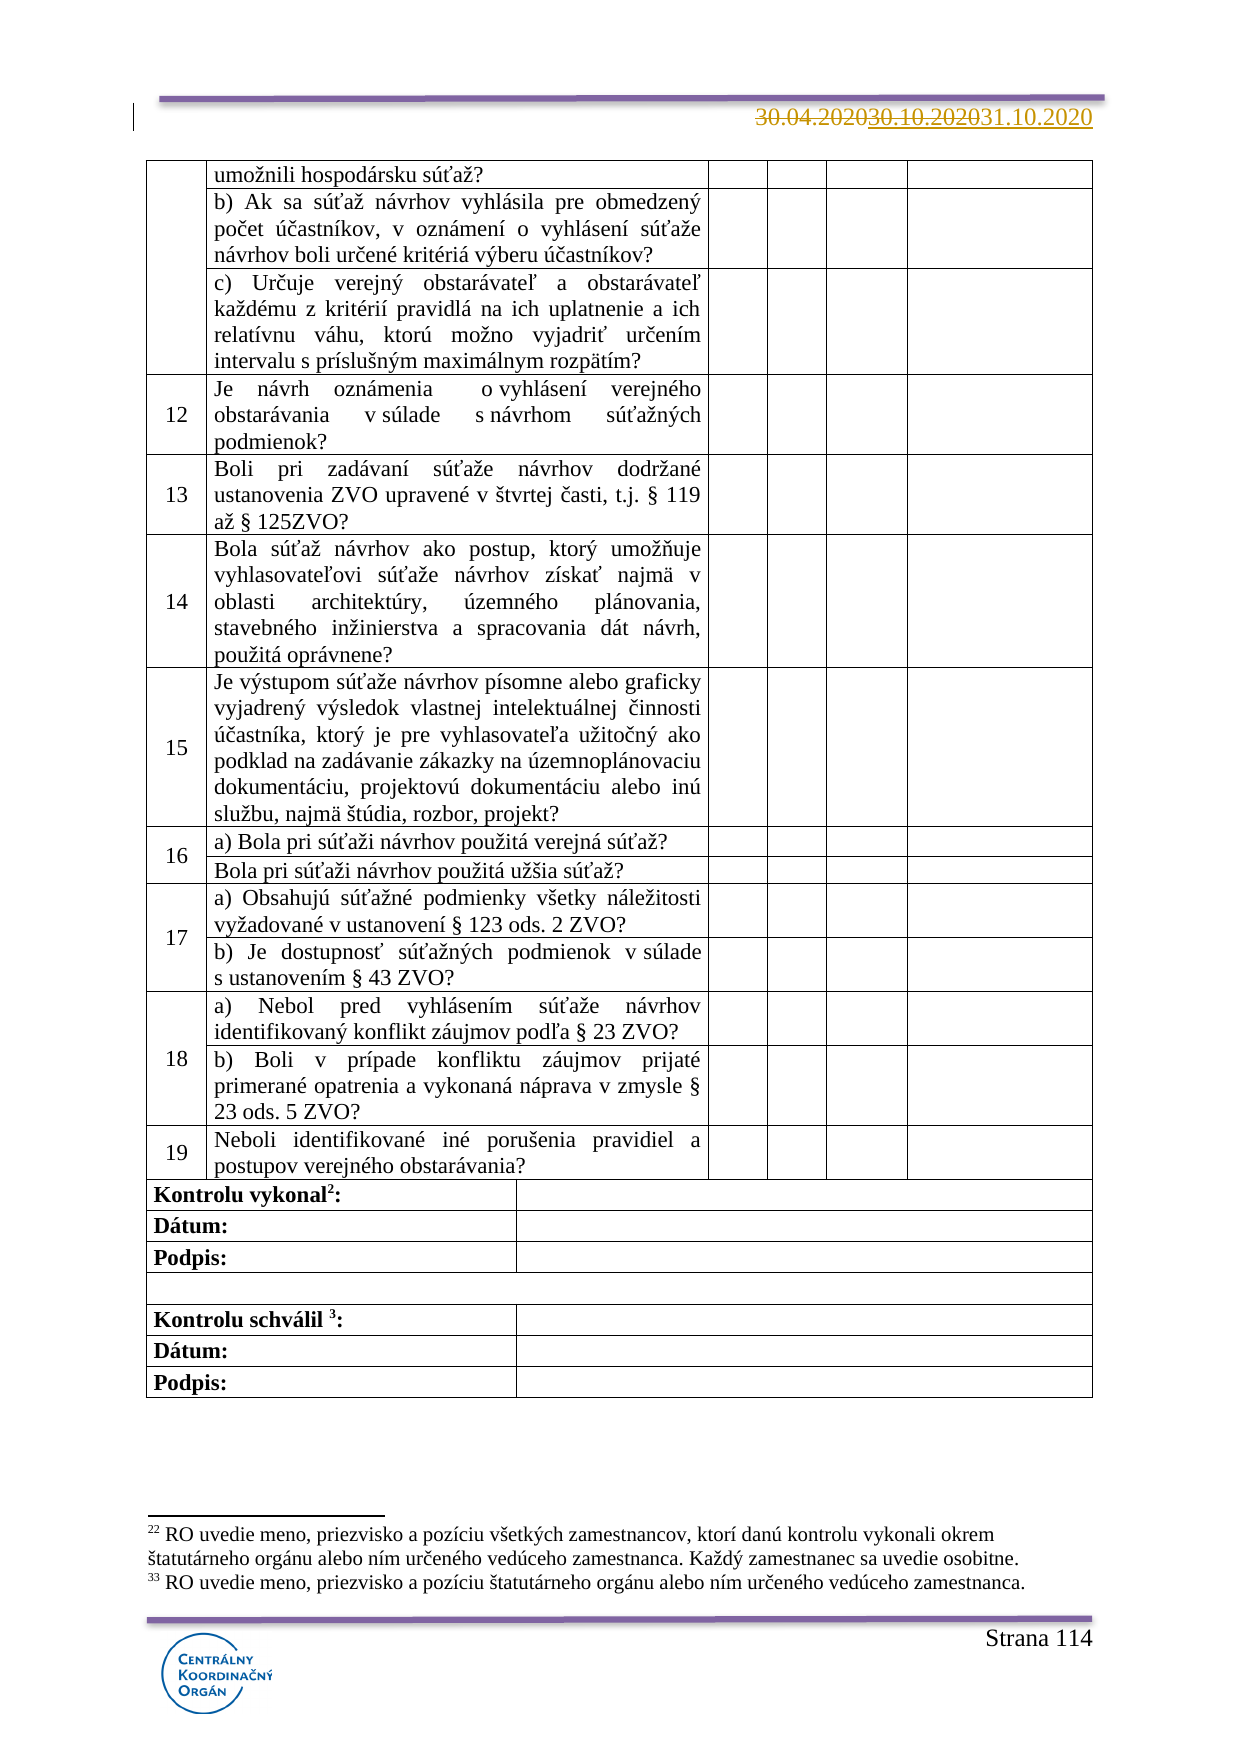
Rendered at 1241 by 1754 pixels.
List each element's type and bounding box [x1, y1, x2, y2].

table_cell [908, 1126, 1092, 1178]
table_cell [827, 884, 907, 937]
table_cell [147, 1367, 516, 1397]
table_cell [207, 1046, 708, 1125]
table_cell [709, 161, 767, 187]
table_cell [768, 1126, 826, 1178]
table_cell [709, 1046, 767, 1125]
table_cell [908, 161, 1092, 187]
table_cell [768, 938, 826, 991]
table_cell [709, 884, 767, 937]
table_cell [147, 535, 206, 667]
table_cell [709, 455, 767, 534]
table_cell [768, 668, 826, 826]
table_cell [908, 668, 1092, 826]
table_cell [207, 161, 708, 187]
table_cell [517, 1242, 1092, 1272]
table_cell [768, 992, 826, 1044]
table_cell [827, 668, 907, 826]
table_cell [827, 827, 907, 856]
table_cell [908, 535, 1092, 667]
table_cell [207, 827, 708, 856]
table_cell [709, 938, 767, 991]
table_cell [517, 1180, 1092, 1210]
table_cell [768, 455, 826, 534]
picture [159, 1631, 272, 1713]
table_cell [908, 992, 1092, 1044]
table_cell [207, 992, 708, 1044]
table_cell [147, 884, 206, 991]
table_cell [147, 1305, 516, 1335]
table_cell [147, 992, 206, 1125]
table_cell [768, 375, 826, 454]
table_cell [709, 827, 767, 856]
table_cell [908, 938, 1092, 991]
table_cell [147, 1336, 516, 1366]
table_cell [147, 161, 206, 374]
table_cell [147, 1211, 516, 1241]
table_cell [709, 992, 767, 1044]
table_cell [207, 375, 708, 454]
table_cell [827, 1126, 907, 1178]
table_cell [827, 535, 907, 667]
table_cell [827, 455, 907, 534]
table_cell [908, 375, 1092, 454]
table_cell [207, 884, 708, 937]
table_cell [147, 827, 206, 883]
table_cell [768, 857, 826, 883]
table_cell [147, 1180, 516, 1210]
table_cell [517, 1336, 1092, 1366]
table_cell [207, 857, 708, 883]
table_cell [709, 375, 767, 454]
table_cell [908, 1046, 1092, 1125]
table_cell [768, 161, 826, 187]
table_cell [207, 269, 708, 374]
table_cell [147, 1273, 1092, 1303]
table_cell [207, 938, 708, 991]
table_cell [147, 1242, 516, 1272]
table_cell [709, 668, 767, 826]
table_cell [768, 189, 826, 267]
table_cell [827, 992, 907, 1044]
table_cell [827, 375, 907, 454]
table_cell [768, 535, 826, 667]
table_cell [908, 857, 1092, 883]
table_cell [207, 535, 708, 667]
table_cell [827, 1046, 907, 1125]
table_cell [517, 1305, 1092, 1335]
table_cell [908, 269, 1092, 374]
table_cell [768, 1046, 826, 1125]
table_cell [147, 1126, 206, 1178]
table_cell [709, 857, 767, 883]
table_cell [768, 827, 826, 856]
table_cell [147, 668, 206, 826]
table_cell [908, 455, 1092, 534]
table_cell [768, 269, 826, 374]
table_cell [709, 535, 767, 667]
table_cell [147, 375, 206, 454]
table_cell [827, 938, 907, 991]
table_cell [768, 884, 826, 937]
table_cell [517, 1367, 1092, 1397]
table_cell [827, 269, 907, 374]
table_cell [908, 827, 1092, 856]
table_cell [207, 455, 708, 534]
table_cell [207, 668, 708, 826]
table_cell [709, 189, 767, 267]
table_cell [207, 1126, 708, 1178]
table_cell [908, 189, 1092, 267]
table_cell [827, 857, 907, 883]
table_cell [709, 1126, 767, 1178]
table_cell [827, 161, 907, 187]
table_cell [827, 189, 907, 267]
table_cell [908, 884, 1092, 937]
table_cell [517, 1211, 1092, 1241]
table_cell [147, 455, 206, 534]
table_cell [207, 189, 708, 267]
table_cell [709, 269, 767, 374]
